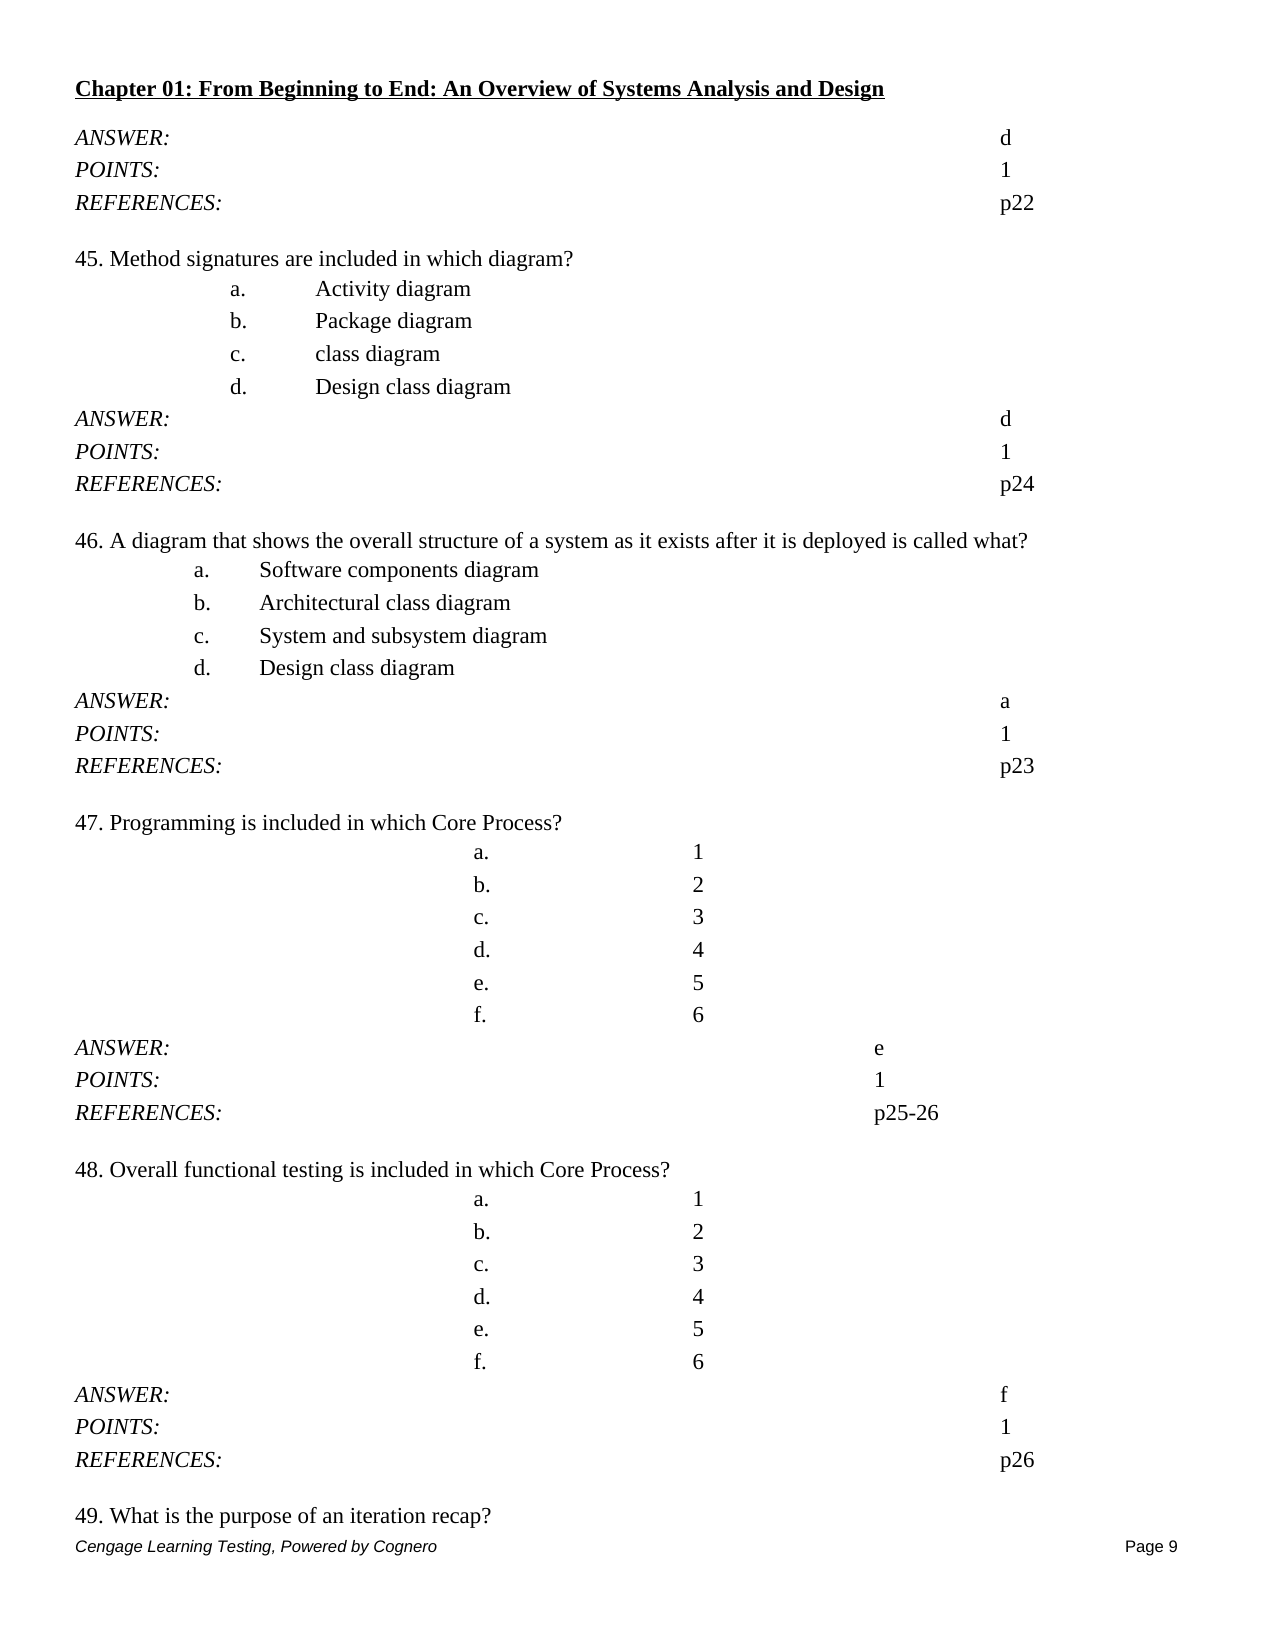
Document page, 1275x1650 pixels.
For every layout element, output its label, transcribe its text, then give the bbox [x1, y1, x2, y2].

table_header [75, 121, 1200, 218]
table_header 48. Overall functional testing is included in which Core Process?​ [75, 1182, 1200, 1476]
table_header 46. A diagram that shows the overall structure of a system as it exists after it is deployed is called what?​ [75, 553, 1200, 782]
table_header 45. Method signatures are included in which diagram?​ [75, 272, 1200, 500]
table_header 47. Programming is included in which Core Process?​ [75, 835, 1200, 1129]
